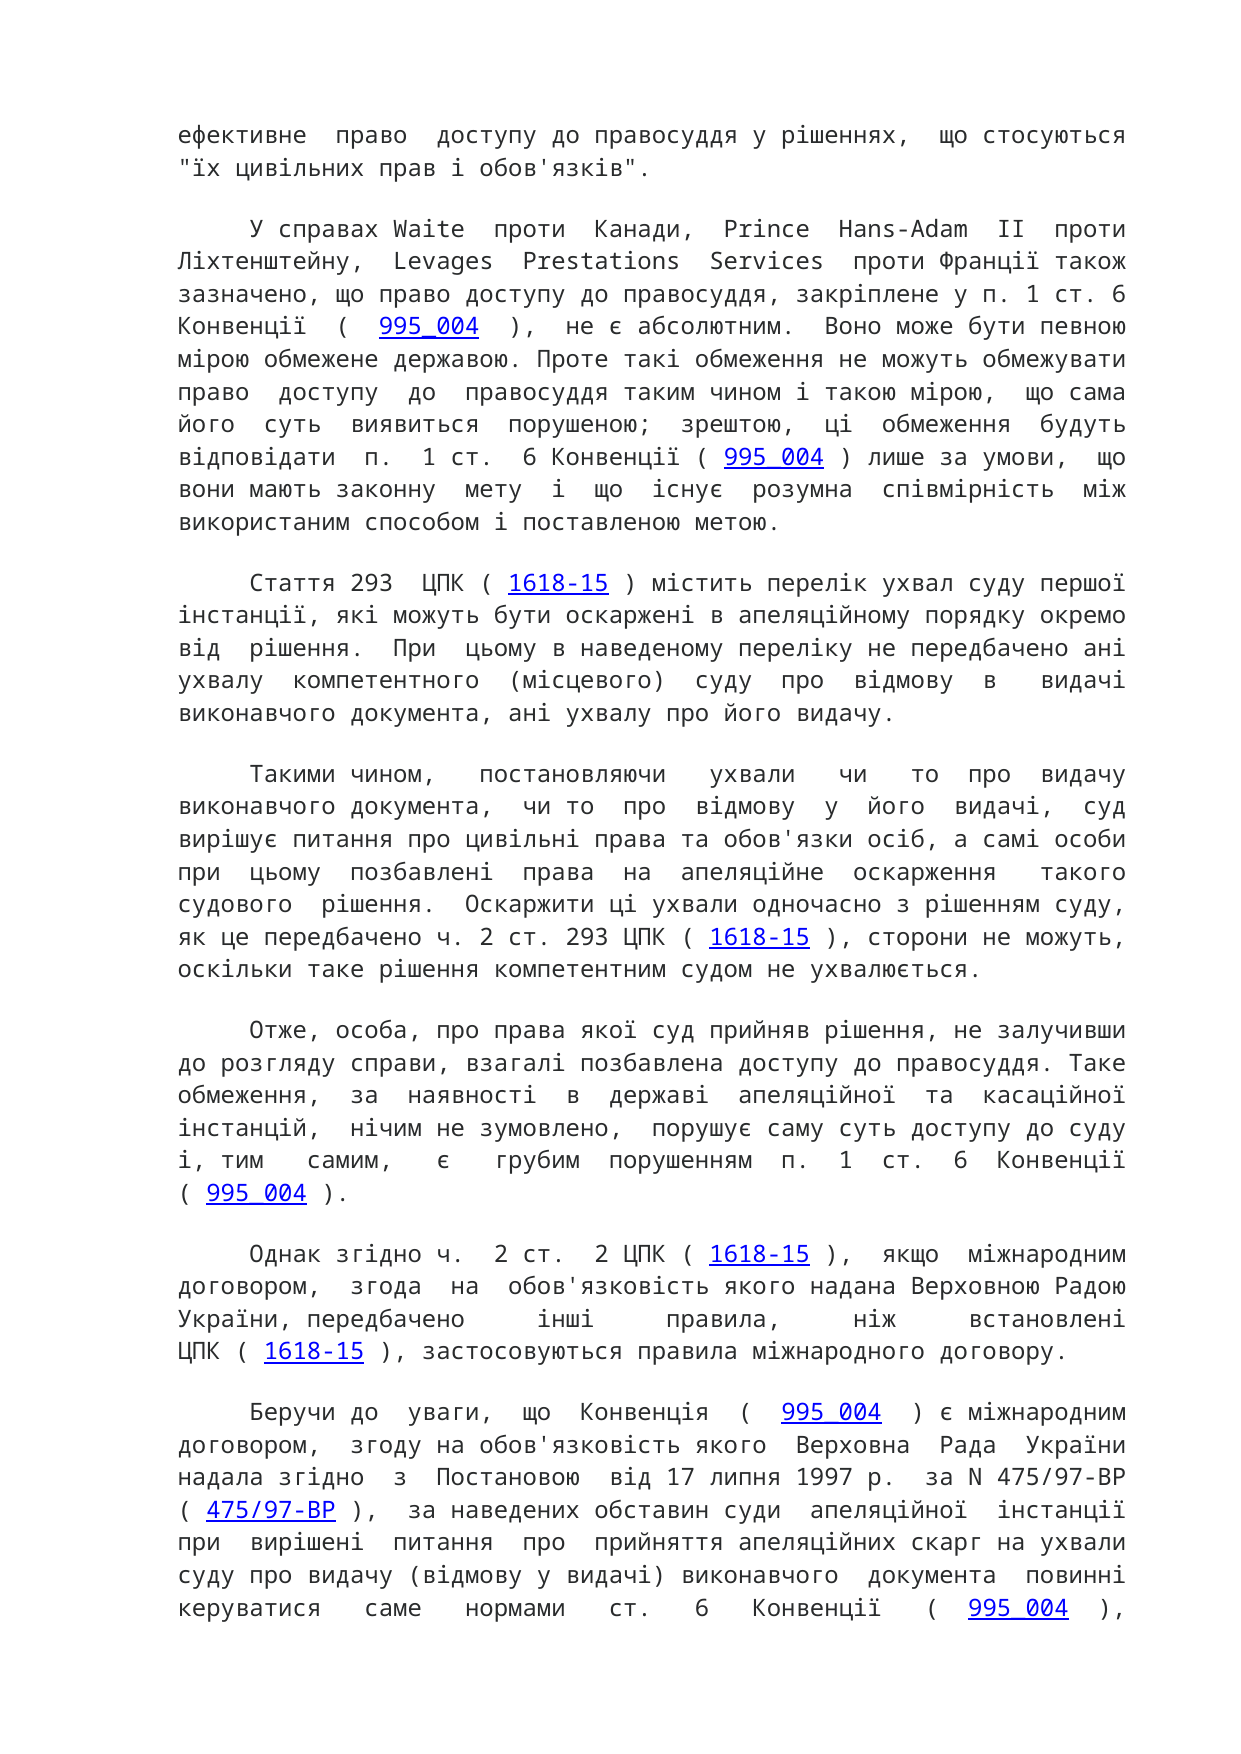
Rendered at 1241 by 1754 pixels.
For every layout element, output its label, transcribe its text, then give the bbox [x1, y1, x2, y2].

text Однак згідно ч. 2 ст. 2 ЦПК ( 1618-15 ), якщо міжнародним договором, згода на обов'язковість якого надана Верховною Радою України, передбачено інші правила, ніж встановлені ЦПК ( 1618-15 ), застосовуються правила міжнародного договору. [177, 1236, 1152, 1395]
text У справах Waite проти Канади, Prince Hans-Adam II проти Ліхтенштейну, Levages Prestations Services проти Франції також зазначено, що право доступу до правосуддя, закріплене у п. 1 ст. 6 Конвенції ( 995_004 ), не є абсолютним. Воно може бути певною мірою обмежене державою. Проте такі обмеження не можуть обмежувати право доступу до правосуддя таким чином і такою мірою, що сама його суть виявиться порушеною; зрештою, ці обмеження будуть відповідати п. 1 ст. 6 Конвенції ( 995_004 ) лише за умови, що вони мають законну мету і що існує розумна співмірність між використаним способом і поставленою метою. [177, 211, 1152, 565]
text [177, 118, 1152, 211]
text Отже, особа, про права якої суд прийняв рішення, не залучивши до розгляду справи, взагалі позбавлена доступу до правосуддя. Таке обмеження, за наявності в державі апеляційної та касаційної інстанцій, нічим не зумовлено, порушує саму суть доступу до суду і, тим самим, є грубим порушенням п. 1 ст. 6 Конвенції ( 995_004 ). [177, 1013, 1152, 1236]
text Такими чином, постановляючи ухвали чи то про видачу виконавчого документа, чи то про відмову у його видачі, суд вирішує питання про цивільні права та обов'язки осіб, а самі особи при цьому позбавлені права на апеляційне оскарження такого судового рішення. Оскаржити ці ухвали одночасно з рішенням суду, як це передбачено ч. 2 ст. 293 ЦПК ( 1618-15 ), сторони не можуть, оскільки таке рішення компетентним судом не ухвалюється. [177, 756, 1152, 1013]
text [177, 1395, 1152, 1623]
text Стаття 293 ЦПК ( 1618-15 ) містить перелік ухвал суду першої інстанції, які можуть бути оскаржені в апеляційному порядку окремо від рішення. При цьому в наведеному переліку не передбачено ані ухвалу компетентного (місцевого) суду про відмову в видачі виконавчого документа, ані ухвалу про його видачу. [177, 565, 1152, 756]
